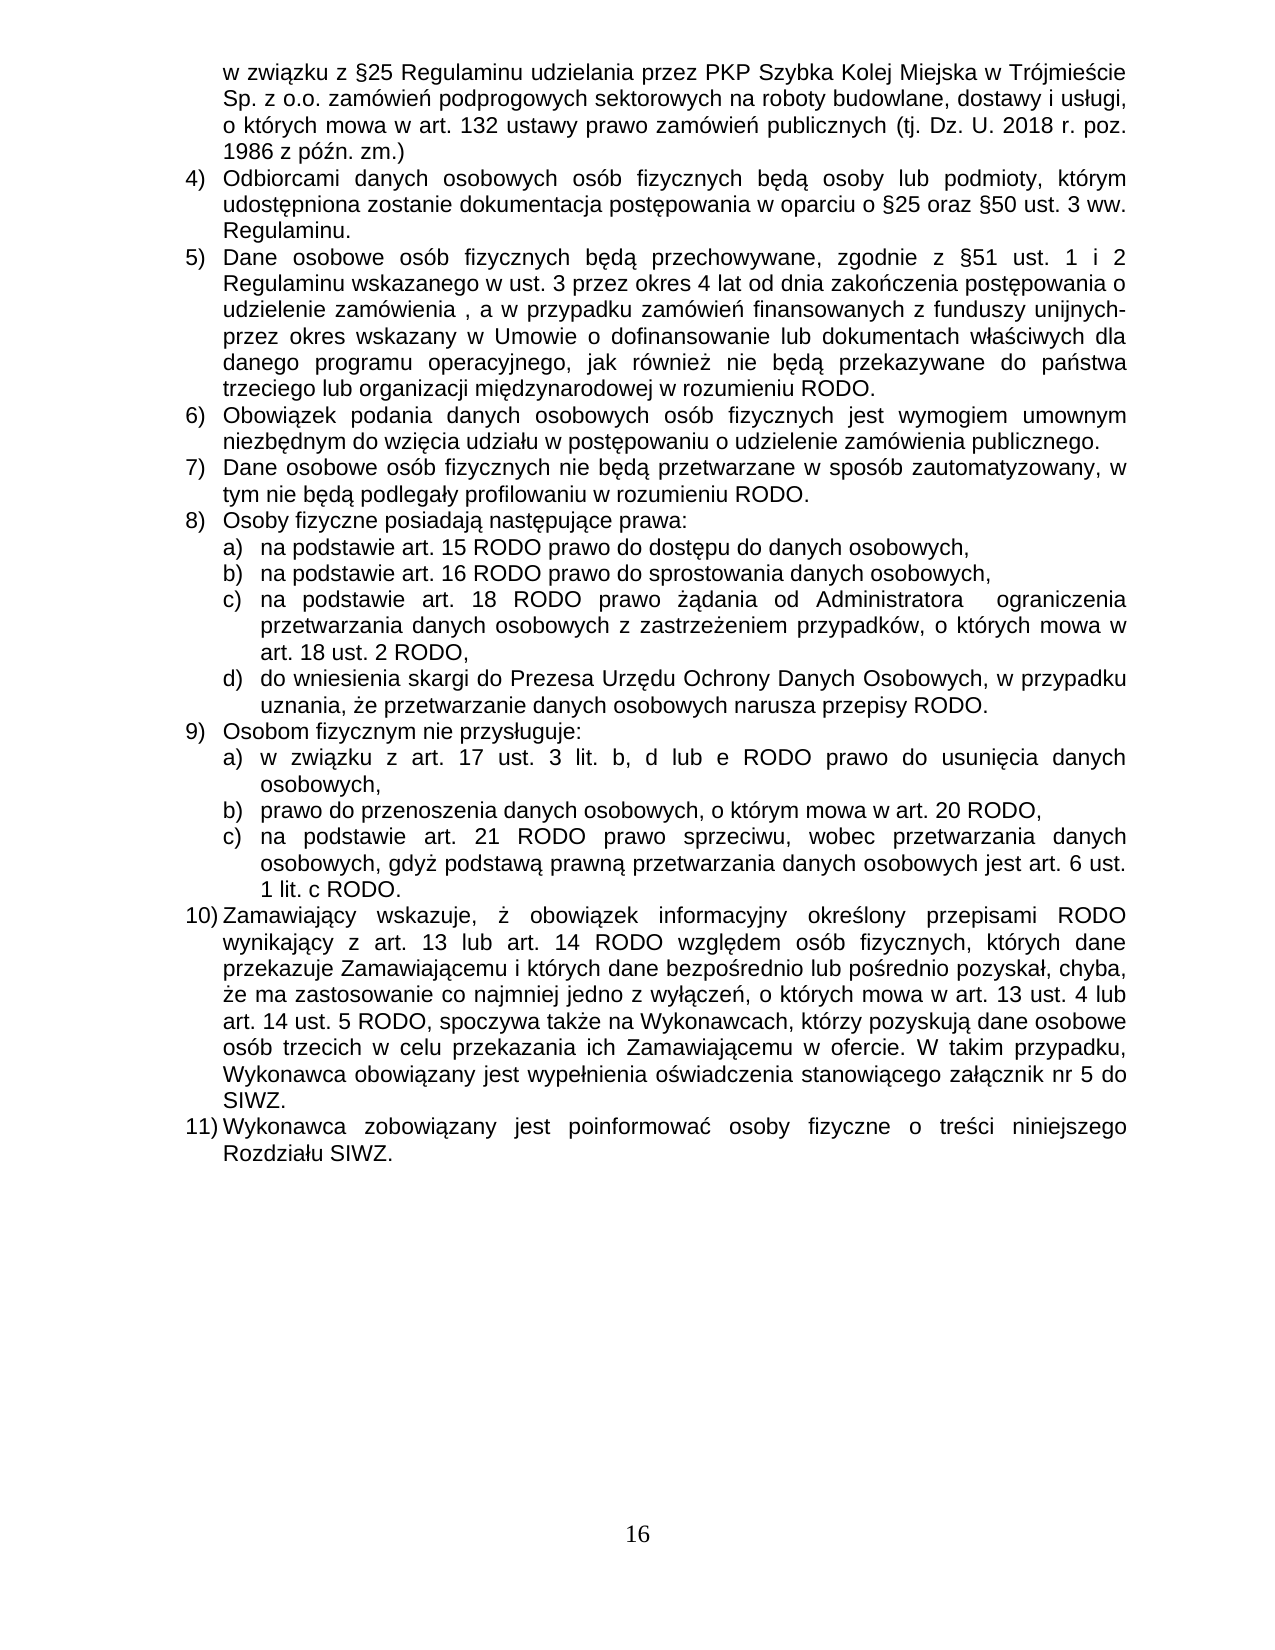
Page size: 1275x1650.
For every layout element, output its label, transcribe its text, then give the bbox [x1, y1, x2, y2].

list prawo do przenoszenia danych osobowych, o którym mowa w art. 20 RODO, [223, 797, 1127, 823]
list Odbiorcami danych osobowych osób fizycznych będą osoby lub podmioty, którym udostępniona zostanie dokumentacja postępowania w oparciu o §25 oraz §50 ust. 3 ww. Regulaminu. [185, 164, 1127, 243]
list Osobom fizycznym nie przysługuje: [185, 718, 1127, 744]
list Wykonawca zobowiązany jest poinformować osoby fizyczne o treści niniejszego Rozdziału SIWZ. [185, 1113, 1127, 1166]
list do wniesienia skargi do Prezesa Urzędu Ochrony Danych Osobowych, w przypadku uznania, że przetwarzanie danych osobowych narusza przepisy RODO. [223, 665, 1127, 718]
list na podstawie art. 15 RODO prawo do dostępu do danych osobowych, [223, 533, 1127, 560]
list w związku z art. 17 ust. 3 lit. b, d lub e RODO prawo do usunięcia danych osobowych, [223, 744, 1127, 797]
list na podstawie art. 21 RODO prawo sprzeciwu, wobec przetwarzania danych osobowych, gdyż podstawą prawną przetwarzania danych osobowych jest art. 6 ust. 1 lit. c RODO. [223, 823, 1127, 902]
list Zamawiający wskazuje, ż obowiązek informacyjny określony przepisami RODO wynikający z art. 13 lub art. 14 RODO względem osób fizycznych, których dane przekazuje Zamawiającemu i których dane bezpośrednio lub pośrednio pozyskał, chyba, że ma zastosowanie co najmniej jedno z wyłączeń, o których mowa w art. 13 ust. 4 lub art. 14 ust. 5 RODO, spoczywa także na Wykonawcach, którzy pozyskują dane osobowe osób trzecich w celu przekazania ich Zamawiającemu w ofercie. W takim przypadku, Wykonawca obowiązany jest wypełnienia oświadczenia stanowiącego załącznik nr 5 do SIWZ. [185, 902, 1127, 1113]
list na podstawie art. 18 RODO prawo żądania od Administratora ograniczenia przetwarzania danych osobowych z zastrzeżeniem przypadków, o których mowa w art. 18 ust. 2 RODO, [223, 586, 1127, 665]
list Osoby fizyczne posiadają następujące prawa: [185, 507, 1127, 533]
list Obowiązek podania danych osobowych osób fizycznych jest wymogiem umownym niezbędnym do wzięcia udziału w postępowaniu o udzielenie zamówienia publicznego. [185, 402, 1127, 454]
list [185, 59, 1127, 164]
list na podstawie art. 16 RODO prawo do sprostowania danych osobowych, [223, 560, 1127, 586]
list Dane osobowe osób fizycznych będą przechowywane, zgodnie z §51 ust. 1 i 2 Regulaminu wskazanego w ust. 3 przez okres 4 lat od dnia zakończenia postępowania o udzielenie zamówienia , a w przypadku zamówień finansowanych z funduszy unijnych- przez okres wskazany w Umowie o dofinansowanie lub dokumentach właściwych dla danego programu operacyjnego, jak również nie będą przekazywane do państwa trzeciego lub organizacji międzynarodowej w rozumieniu RODO. [185, 243, 1127, 402]
list Dane osobowe osób fizycznych nie będą przetwarzane w sposób zautomatyzowany, w tym nie będą podlegały profilowaniu w rozumieniu RODO. [185, 454, 1127, 507]
